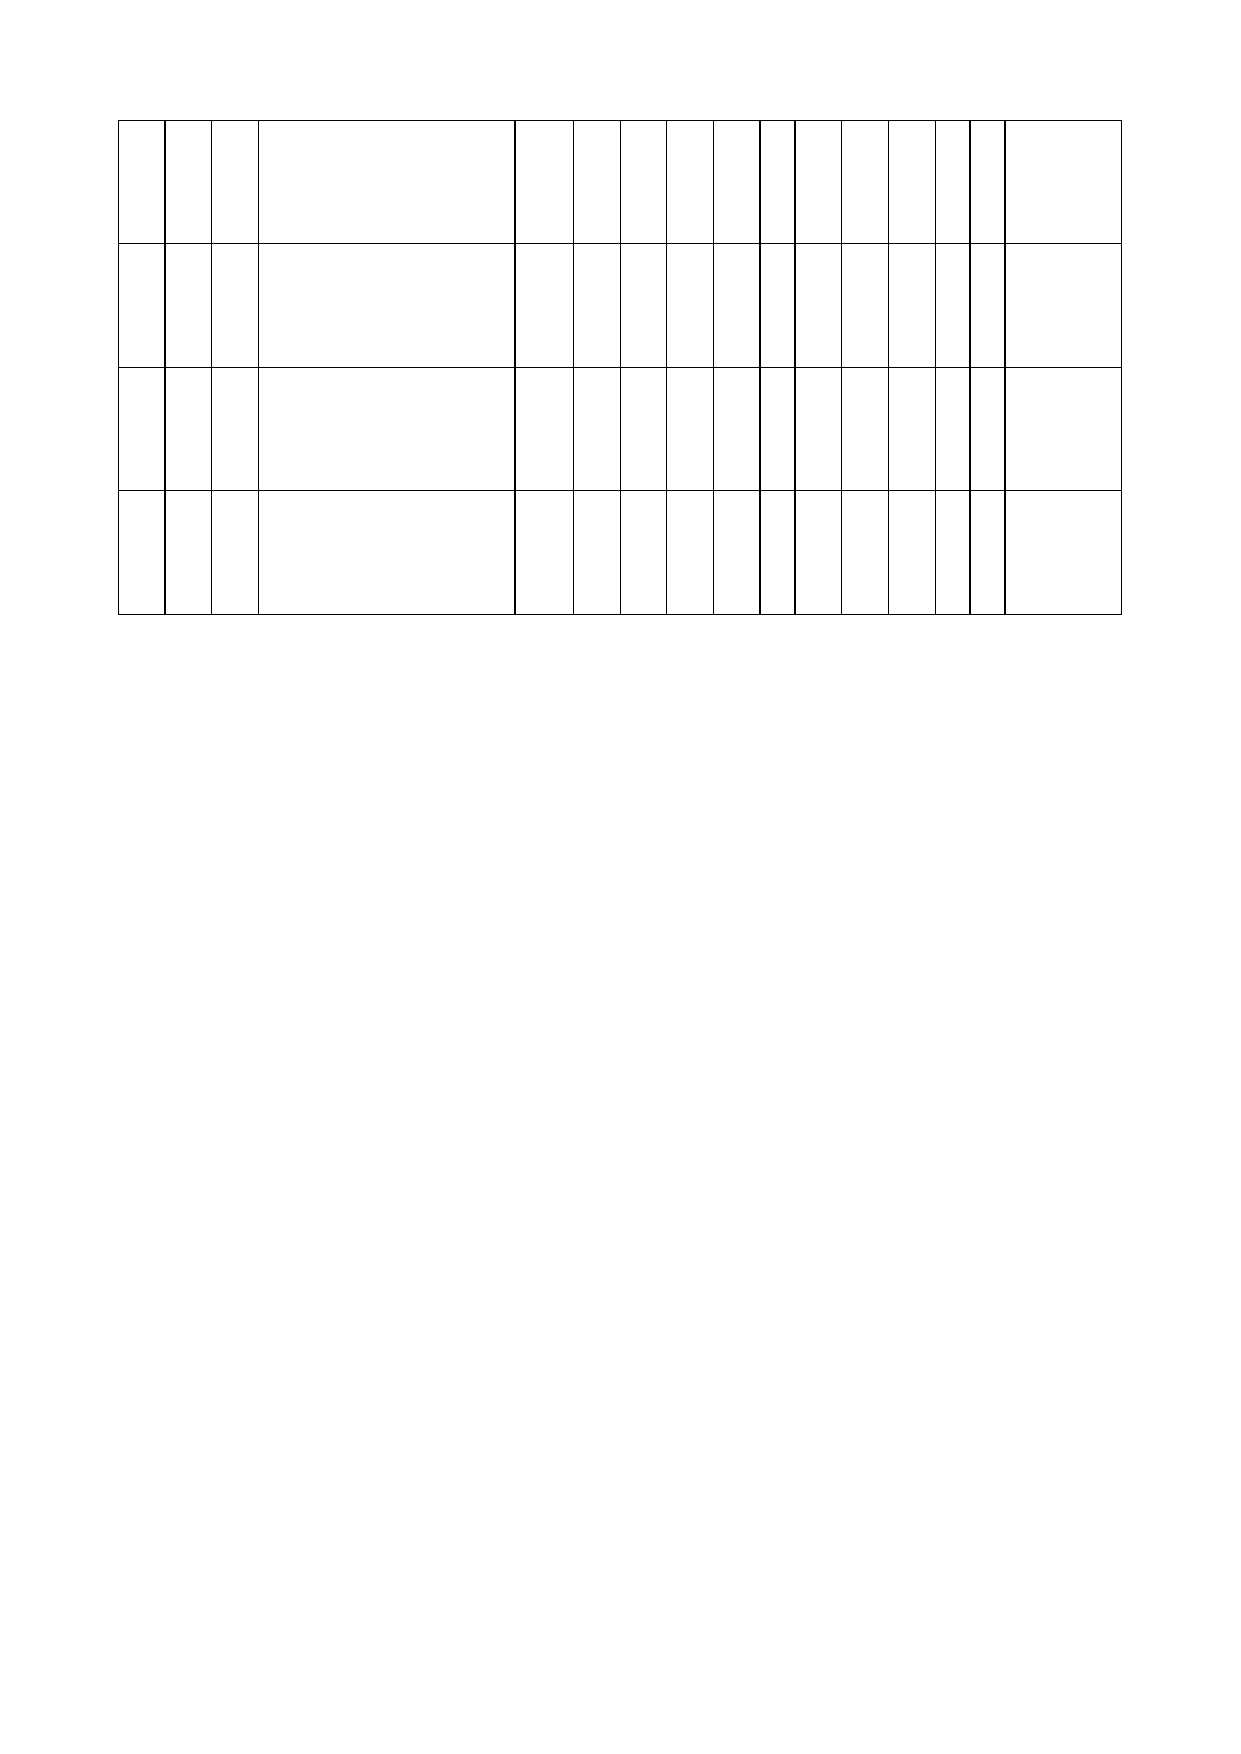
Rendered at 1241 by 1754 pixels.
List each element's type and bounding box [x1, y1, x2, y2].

table_cell [761, 368, 794, 490]
table_cell [1006, 368, 1121, 490]
table_cell [936, 491, 969, 614]
table_cell [761, 121, 794, 243]
table_cell [574, 368, 620, 490]
table_cell [889, 491, 935, 614]
table_cell [889, 244, 935, 367]
table_cell [796, 121, 841, 243]
table_cell [166, 121, 211, 243]
table_cell [212, 121, 258, 243]
table_cell [119, 368, 164, 490]
table_cell [119, 491, 164, 614]
table_cell [574, 491, 620, 614]
table_cell [971, 491, 1004, 614]
table_cell [796, 244, 841, 367]
table_cell [621, 121, 666, 243]
table_cell [1006, 121, 1121, 243]
table_cell [667, 121, 713, 243]
table_cell [166, 244, 211, 367]
table_cell [259, 368, 514, 490]
table_cell [761, 491, 794, 614]
table_cell [889, 368, 935, 490]
table_cell [842, 121, 888, 243]
table_cell [842, 491, 888, 614]
table_cell [667, 491, 713, 614]
table_cell [971, 121, 1004, 243]
table_cell [936, 121, 969, 243]
table_cell [761, 244, 794, 367]
table_cell [714, 244, 759, 367]
table_cell [119, 244, 164, 367]
table_cell [259, 244, 514, 367]
table_cell [516, 121, 573, 243]
table_cell [842, 368, 888, 490]
table_cell [166, 368, 211, 490]
table_cell [259, 121, 514, 243]
table_cell [259, 491, 514, 614]
table_cell [936, 244, 969, 367]
table_cell [971, 368, 1004, 490]
table_cell [842, 244, 888, 367]
table_cell [796, 368, 841, 490]
table_cell [1006, 244, 1121, 367]
table_cell [166, 491, 211, 614]
table_cell [516, 491, 573, 614]
table_cell [667, 368, 713, 490]
table_cell [621, 491, 666, 614]
table_cell [714, 491, 759, 614]
table_cell [574, 244, 620, 367]
table_cell [621, 368, 666, 490]
table_cell [714, 368, 759, 490]
table_cell [667, 244, 713, 367]
table_cell [119, 121, 164, 243]
table_cell [212, 491, 258, 614]
table_cell [1006, 491, 1121, 614]
table_cell [212, 368, 258, 490]
table_cell [574, 121, 620, 243]
table_cell [516, 244, 573, 367]
table_cell [971, 244, 1004, 367]
table_cell [714, 121, 759, 243]
table_cell [516, 368, 573, 490]
table_cell [796, 491, 841, 614]
table_cell [621, 244, 666, 367]
table_cell [936, 368, 969, 490]
table_cell [212, 244, 258, 367]
table_cell [889, 121, 935, 243]
